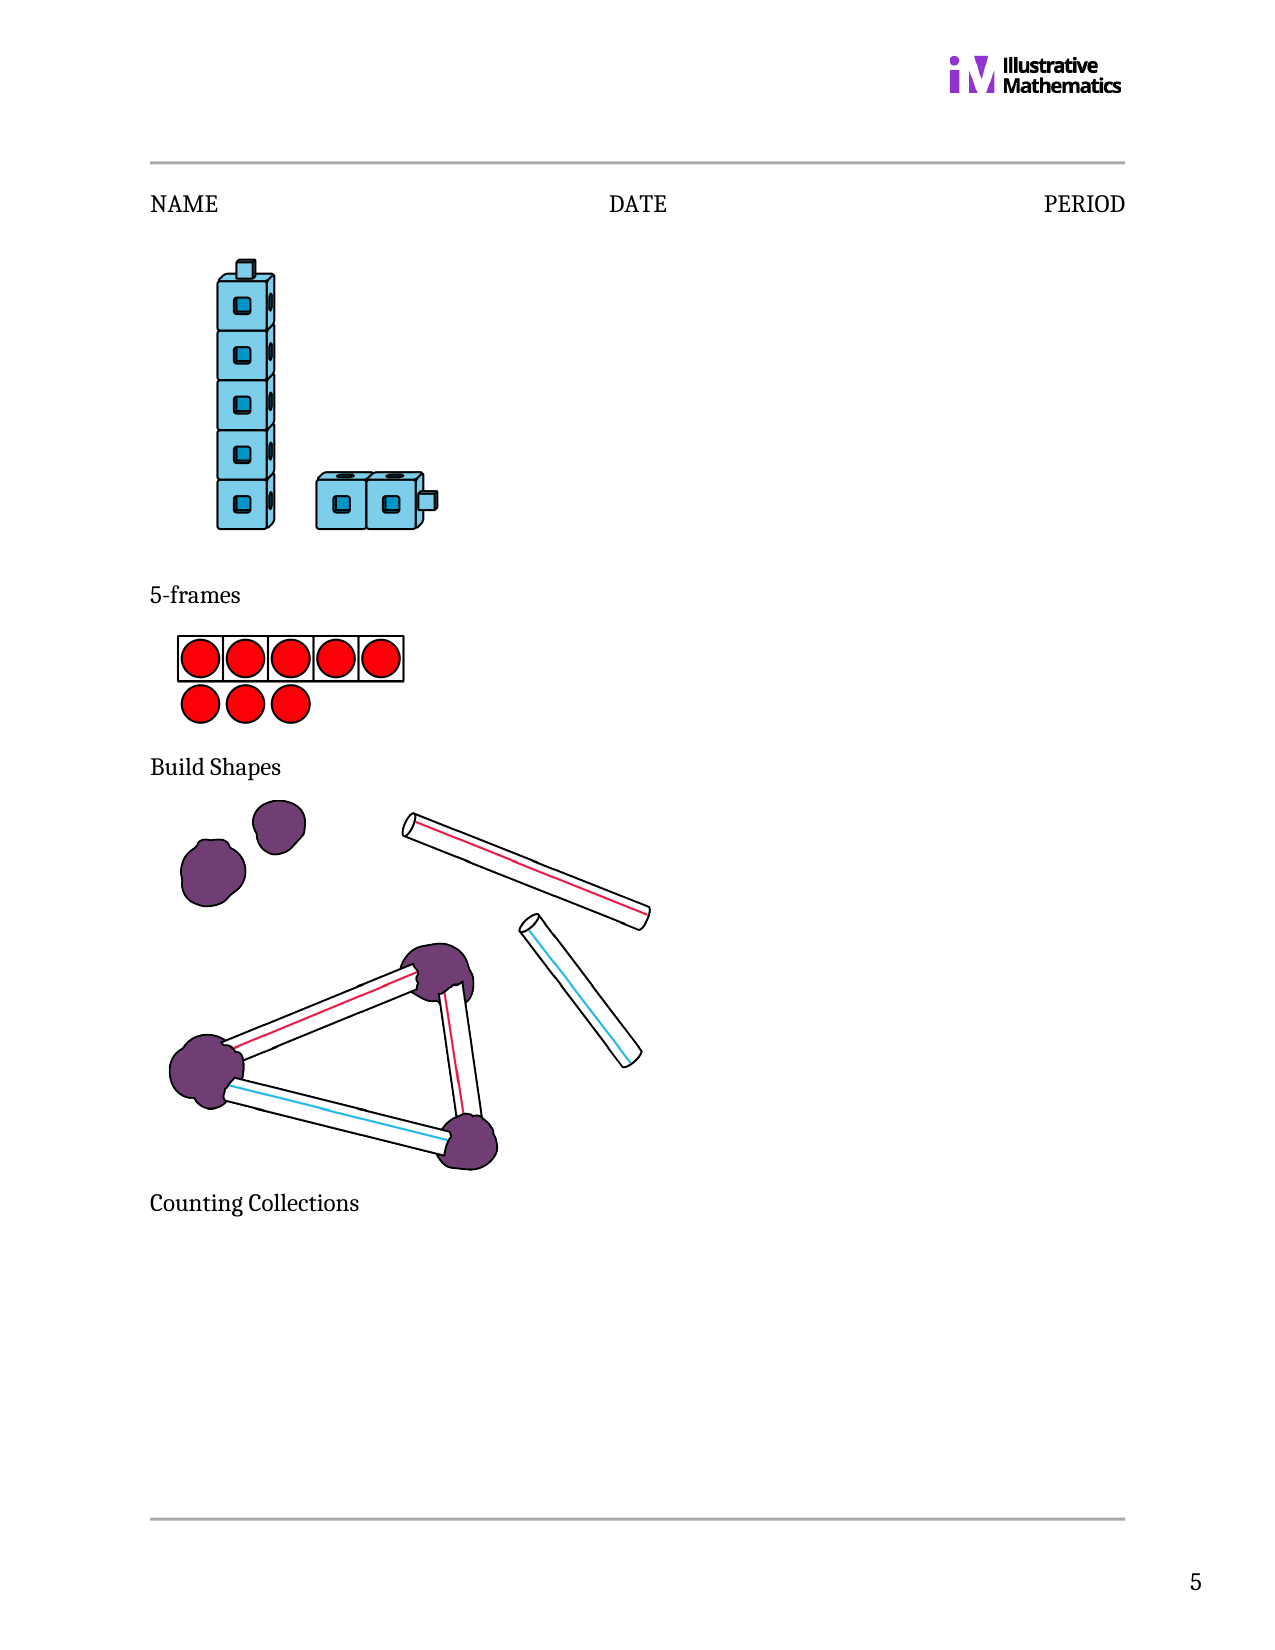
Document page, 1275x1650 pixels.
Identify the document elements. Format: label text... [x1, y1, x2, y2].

picture [168, 800, 651, 1171]
text Build Shapes [150, 752, 1125, 781]
picture [168, 247, 657, 563]
picture [949, 55, 1121, 93]
picture [168, 628, 413, 734]
text 5-frames [150, 581, 1125, 610]
text Counting Collections [150, 1189, 1125, 1218]
